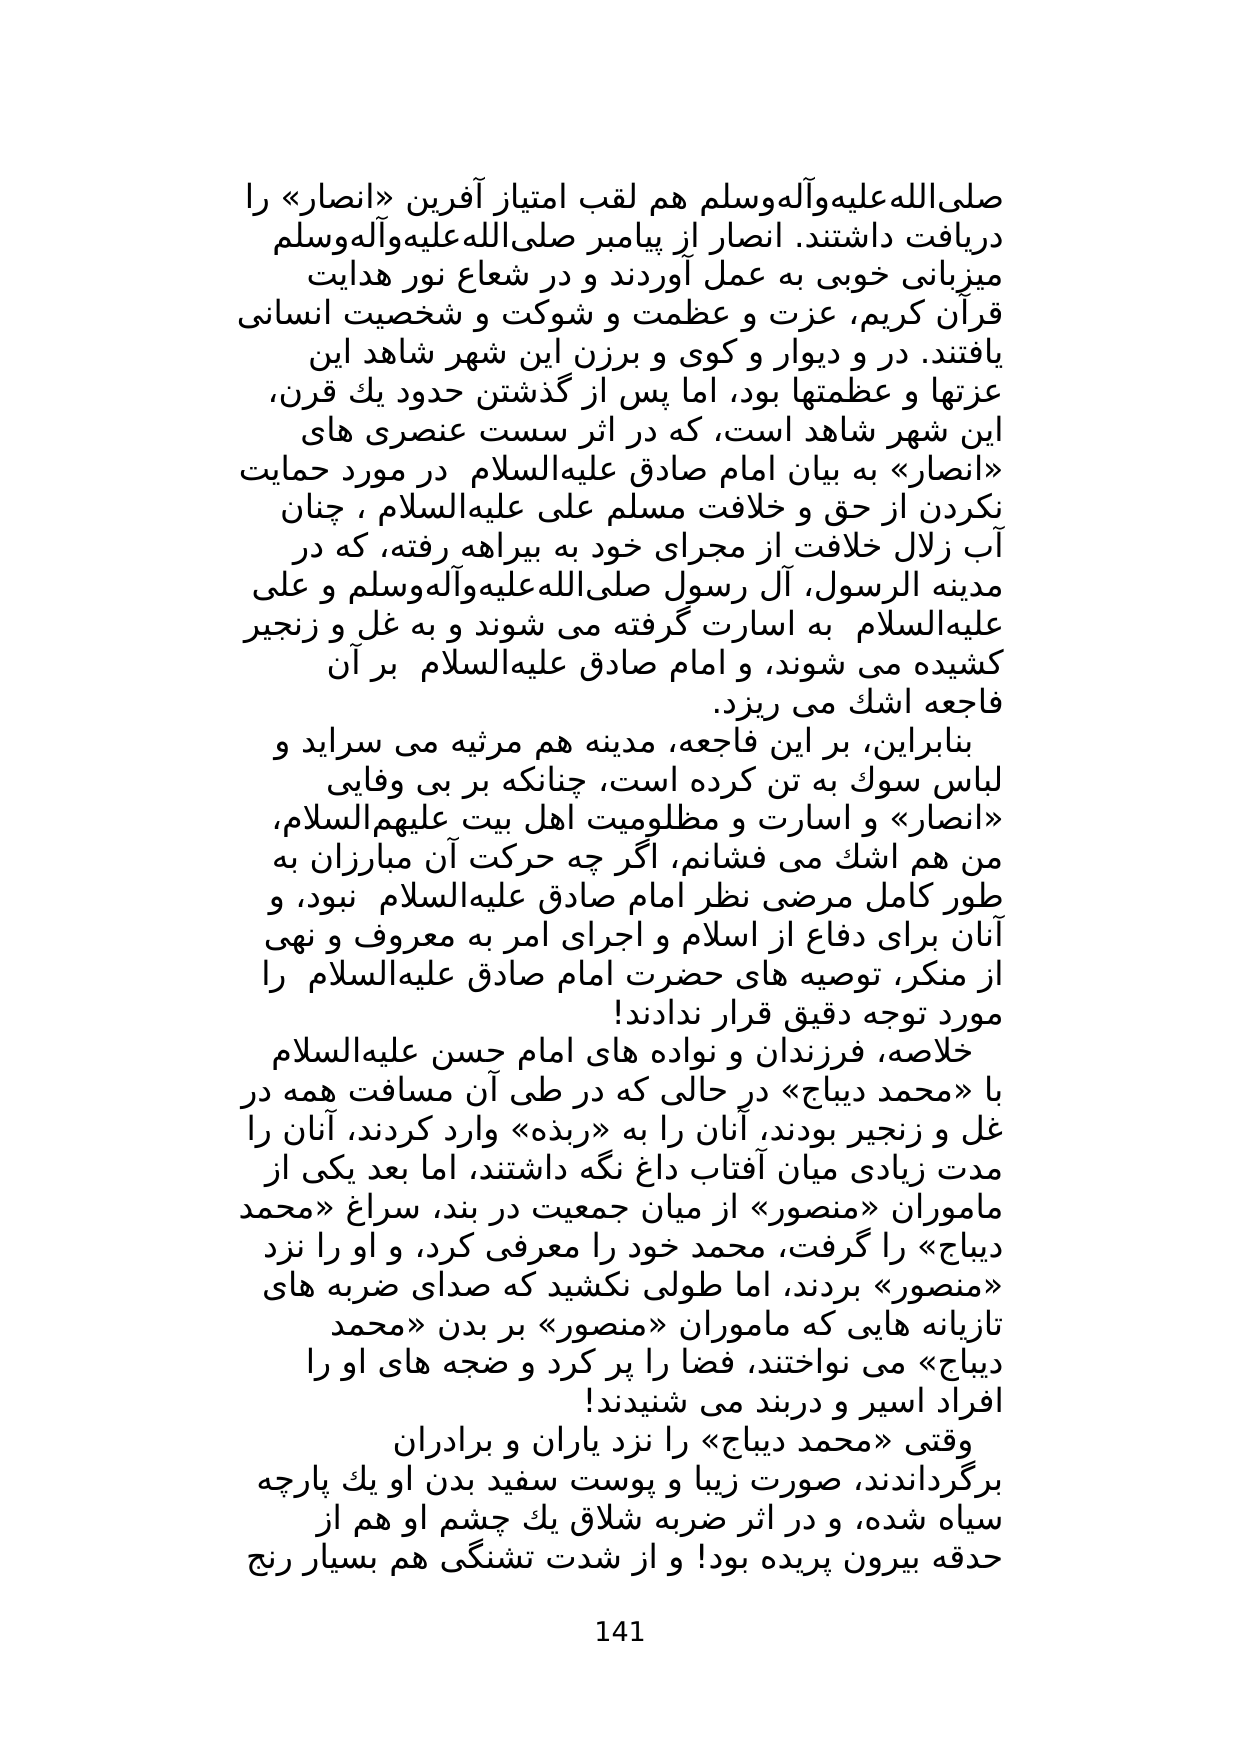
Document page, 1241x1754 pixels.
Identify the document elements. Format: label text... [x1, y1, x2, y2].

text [236, 1421, 1004, 1576]
text بنابراين، بر اين فاجعه، مدينه هم مرثيه مى سرايد و لباس سوك به تن كرده است، چنانكه بر بى وفايى «انصار» و اسارت و مظلوميت اهل بيت عليهم‌السلام، من هم اشك مى فشانم، اگر چه حركت آن مبارزان به طور كامل مرضى نظر امام صادق عليه‌السلام نبود، و آنان براى دفاع از اسلام و اجراى امر به معروف و نهى از منكر، توصيه هاى حضرت امام صادق عليه‌السلام را مورد توجه دقيق قرار ندادند! [236, 721, 1004, 1032]
text خلاصه، فرزندان و نواده هاى امام حسن عليه‌السلام با «محمد ديباج» در حالى كه در طى آن مسافت همه در غل و زنجير بودند، آنان را به «ربذه» وارد كردند، آنان را مدت زيادى ميان آفتاب داغ نگه داشتند، اما بعد يكى از ماموران «منصور» از ميان جمعيت در بند، سراغ «محمد ديباج» را گرفت، محمد خود را معرفى كرد، و او را نزد «منصور» بردند، اما طولى نكشيد كه صداى ضربه هاى تازيانه هايى كه ماموران «منصور» بر بدن «محمد ديباج» مى نواختند، فضا را پر كرد و ضجه هاى او را افراد اسير و دربند مى شنيدند! [236, 1032, 1004, 1421]
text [236, 177, 1004, 721]
